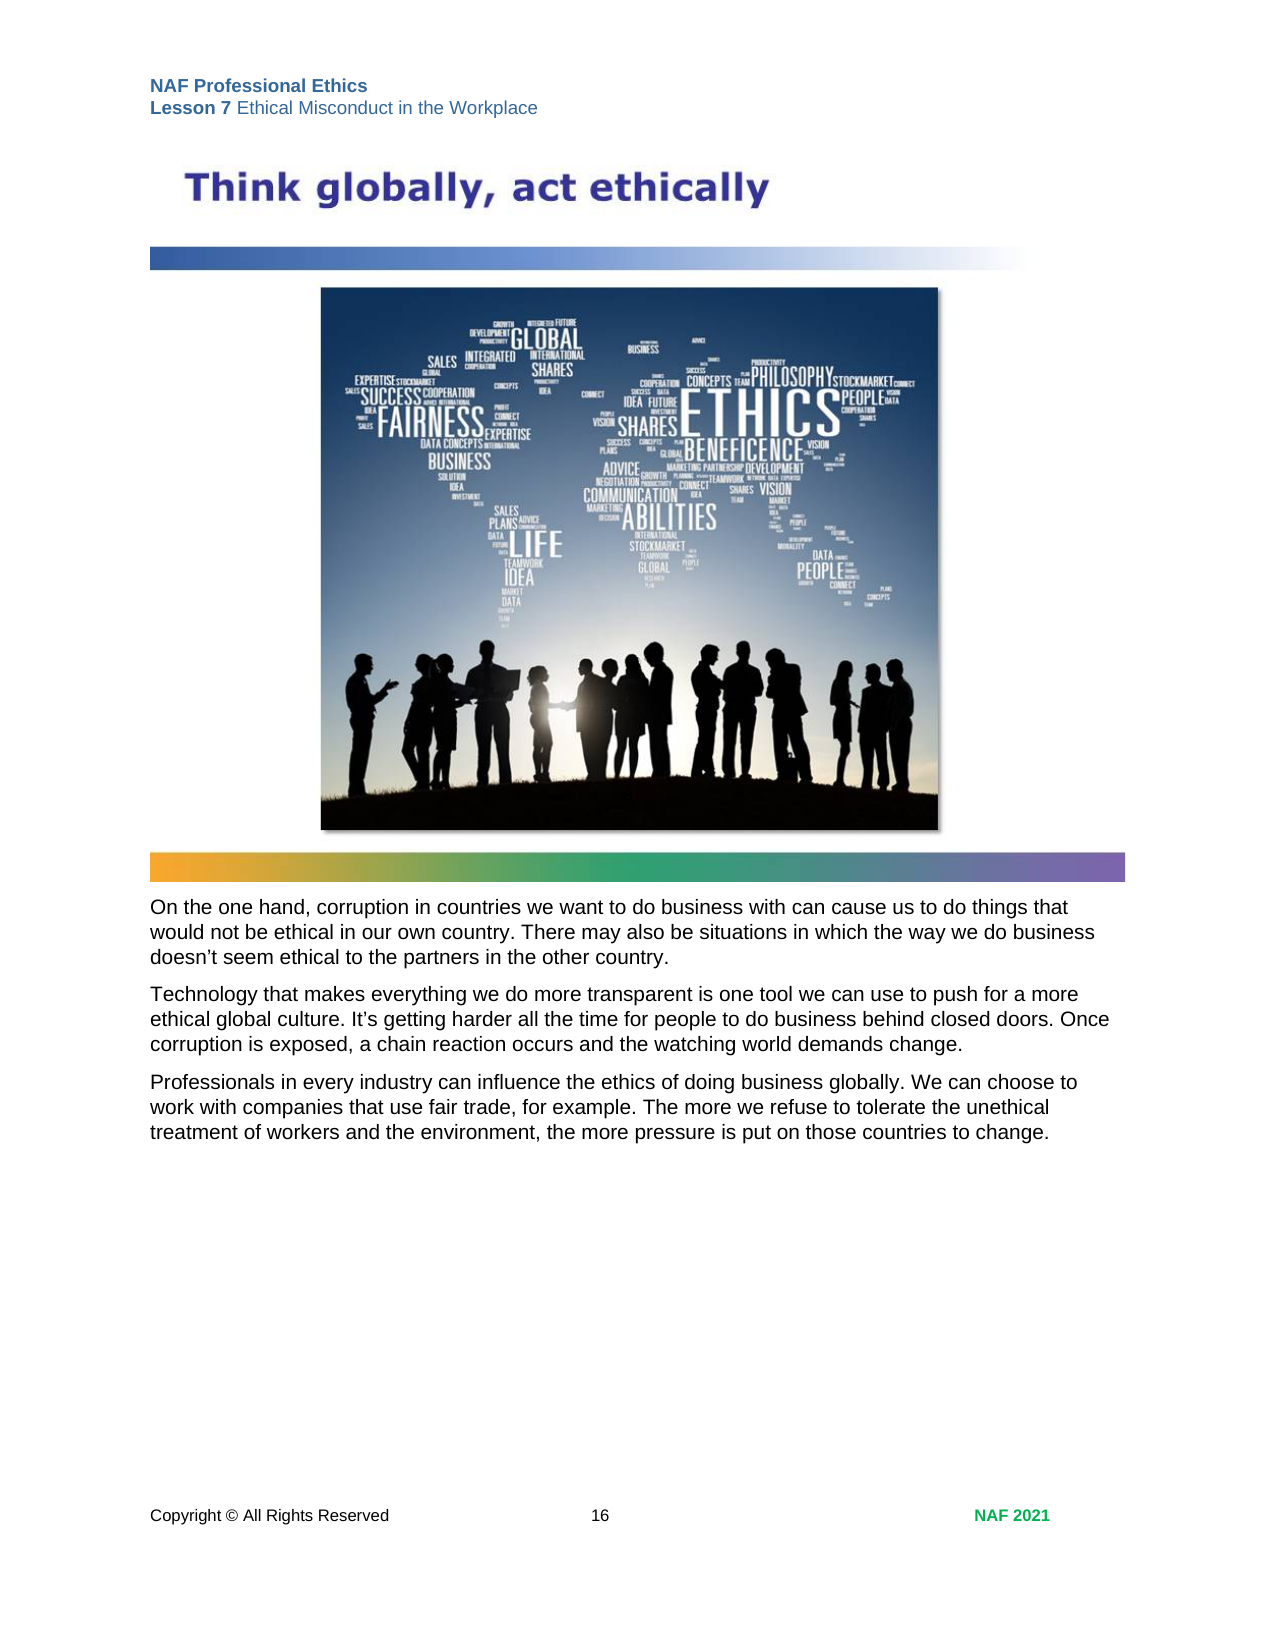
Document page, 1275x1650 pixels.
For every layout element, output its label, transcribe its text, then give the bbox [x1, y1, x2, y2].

text Professionals in every industry can influence the ethics of doing business globally. We can choose to work with companies that use fair trade, for example. The more we refuse to tolerate the unethical treatment of workers and the environment, the more pressure is put on those countries to change. [150, 1069, 1125, 1144]
picture [150, 150, 1125, 882]
text On the one hand, corruption in countries we want to do business with can cause us to do things that would not be ethical in our own country. There may also be situations in which the way we do business doesn’t seem ethical to the partners in the other country. [150, 894, 1125, 969]
text Technology that makes everything we do more transparent is one tool we can use to push for a more ethical global culture. It’s getting harder all the time for people to do business behind closed doors. Once corruption is exposed, a chain reaction occurs and the watching world demands change. [150, 981, 1125, 1056]
